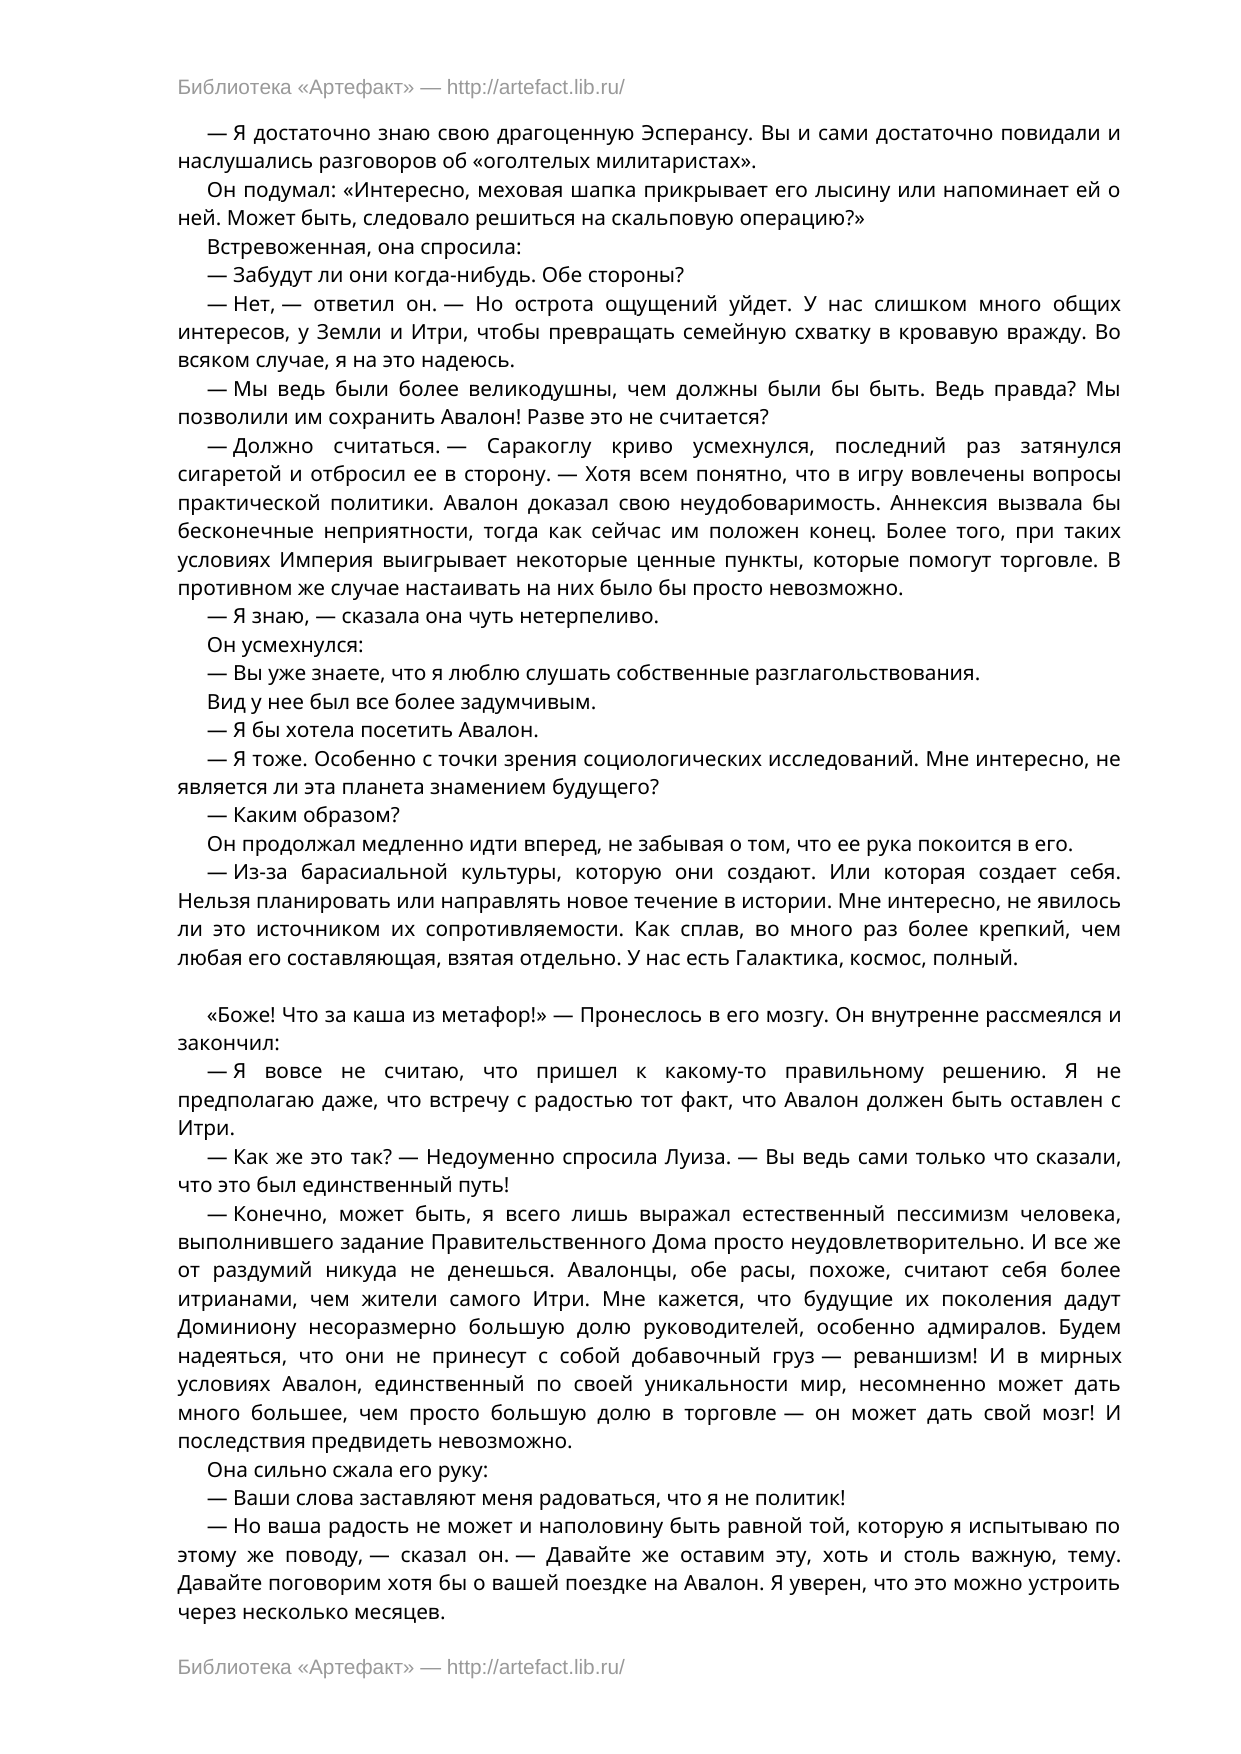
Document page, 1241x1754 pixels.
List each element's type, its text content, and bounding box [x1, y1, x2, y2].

text — Должно считаться. — Саракоглу криво усмехнулся, последний раз затянулся сигаретой и отбросил ее в сторону. — Хотя всем понятно, что в игру вовлечены вопросы практической политики. Авалон доказал свою неудобоваримость. Аннексия вызвала бы бесконечные неприятности, тогда как сейчас им положен конец. Более того, при таких условиях Империя выигрывает некоторые ценные пункты, которые помогут торговле. В противном же случае настаивать на них было бы просто невозможно. [177, 431, 1122, 602]
text Вид у нее был все более задумчивым. [177, 687, 1122, 715]
text — Я достаточно знаю свою драгоценную Эсперансу. Вы и сами достаточно повидали и наслушались разговоров об «оголтелых милитаристах». [177, 118, 1122, 175]
text Он подумал: «Интересно, меховая шапка прикрывает его лысину или напоминает ей о ней. Может быть, следовало решиться на скальповую операцию?» [177, 175, 1122, 232]
text — Нет, — ответил он. — Но острота ощущений уйдет. У нас слишком много общих интересов, у Земли и Итри, чтобы превращать семейную схватку в кровавую вражду. Во всяком случае, я на это надеюсь. [177, 289, 1122, 374]
text — Я знаю, — сказала она чуть нетерпеливо. [177, 602, 1122, 630]
text Она сильно сжала его руку: [177, 1455, 1122, 1483]
text — Но ваша радость не может и наполовину быть равной той, которую я испытываю по этому же поводу, — сказал он. — Давайте же оставим эту, хоть и столь важную, тему. Давайте поговорим хотя бы о вашей поездке на Авалон. Я уверен, что это можно устроить через несколько месяцев. [177, 1512, 1122, 1625]
text — Как же это так? — Недоуменно спросила Луиза. — Вы ведь сами только что сказали, что это был единственный путь! [177, 1142, 1122, 1199]
text — Конечно, может быть, я всего лишь выражал естественный пессимизм человека, выполнившего задание Правительственного Дома просто неудовлетворительно. И все же от раздумий никуда не денешься. Авалонцы, обе расы, похоже, считают себя более итрианами, чем жители самого Итри. Мне кажется, что будущие их поколения дадут Доминиону несоразмерно большую долю руководителей, особенно адмиралов. Будем надеяться, что они не принесут с собой добавочный груз — реваншизм! И в мирных условиях Авалон, единственный по своей уникальности мир, несомненно может дать много большее, чем просто большую долю в торговле — он может дать свой мозг! И последствия предвидеть невозможно. [177, 1199, 1122, 1455]
text Встревоженная, она спросила: [177, 232, 1122, 260]
text — Мы ведь были более великодушны, чем должны были бы быть. Ведь правда? Мы позволили им сохранить Авалон! Разве это не считается? [177, 374, 1122, 431]
text «Боже! Что за каша из метафор!» — Пронеслось в его мозгу. Он внутренне рассмеялся и закончил: [177, 1000, 1122, 1057]
text — Я вовсе не считаю, что пришел к какому-то правильному решению. Я не предполагаю даже, что встречу с радостью тот факт, что Авалон должен быть оставлен с Итри. [177, 1057, 1122, 1142]
text Он продолжал медленно идти вперед, не забывая о том, что ее рука покоится в его. [177, 829, 1122, 857]
text — Каким образом? [177, 801, 1122, 829]
text — Забудут ли они когда-нибудь. Обе стороны? [177, 260, 1122, 289]
text — Из-за барасиальной культуры, которую они создают. Или которая создает себя. Нельзя планировать или направлять новое течение в истории. Мне интересно, не явилось ли это источником их сопротивляемости. Как сплав, во много раз более крепкий, чем любая его составляющая, взятая отдельно. У нас есть Галактика, космос, полный. [177, 857, 1122, 971]
text — Вы уже знаете, что я люблю слушать собственные разглагольствования. [177, 658, 1122, 687]
text — Ваши слова заставляют меня радоваться, что я не политик! [177, 1483, 1122, 1512]
text — Я тоже. Особенно с точки зрения социологических исследований. Мне интересно, не является ли эта планета знамением будущего? [177, 744, 1122, 801]
text Он усмехнулся: [177, 630, 1122, 658]
text — Я бы хотела посетить Авалон. [177, 715, 1122, 744]
